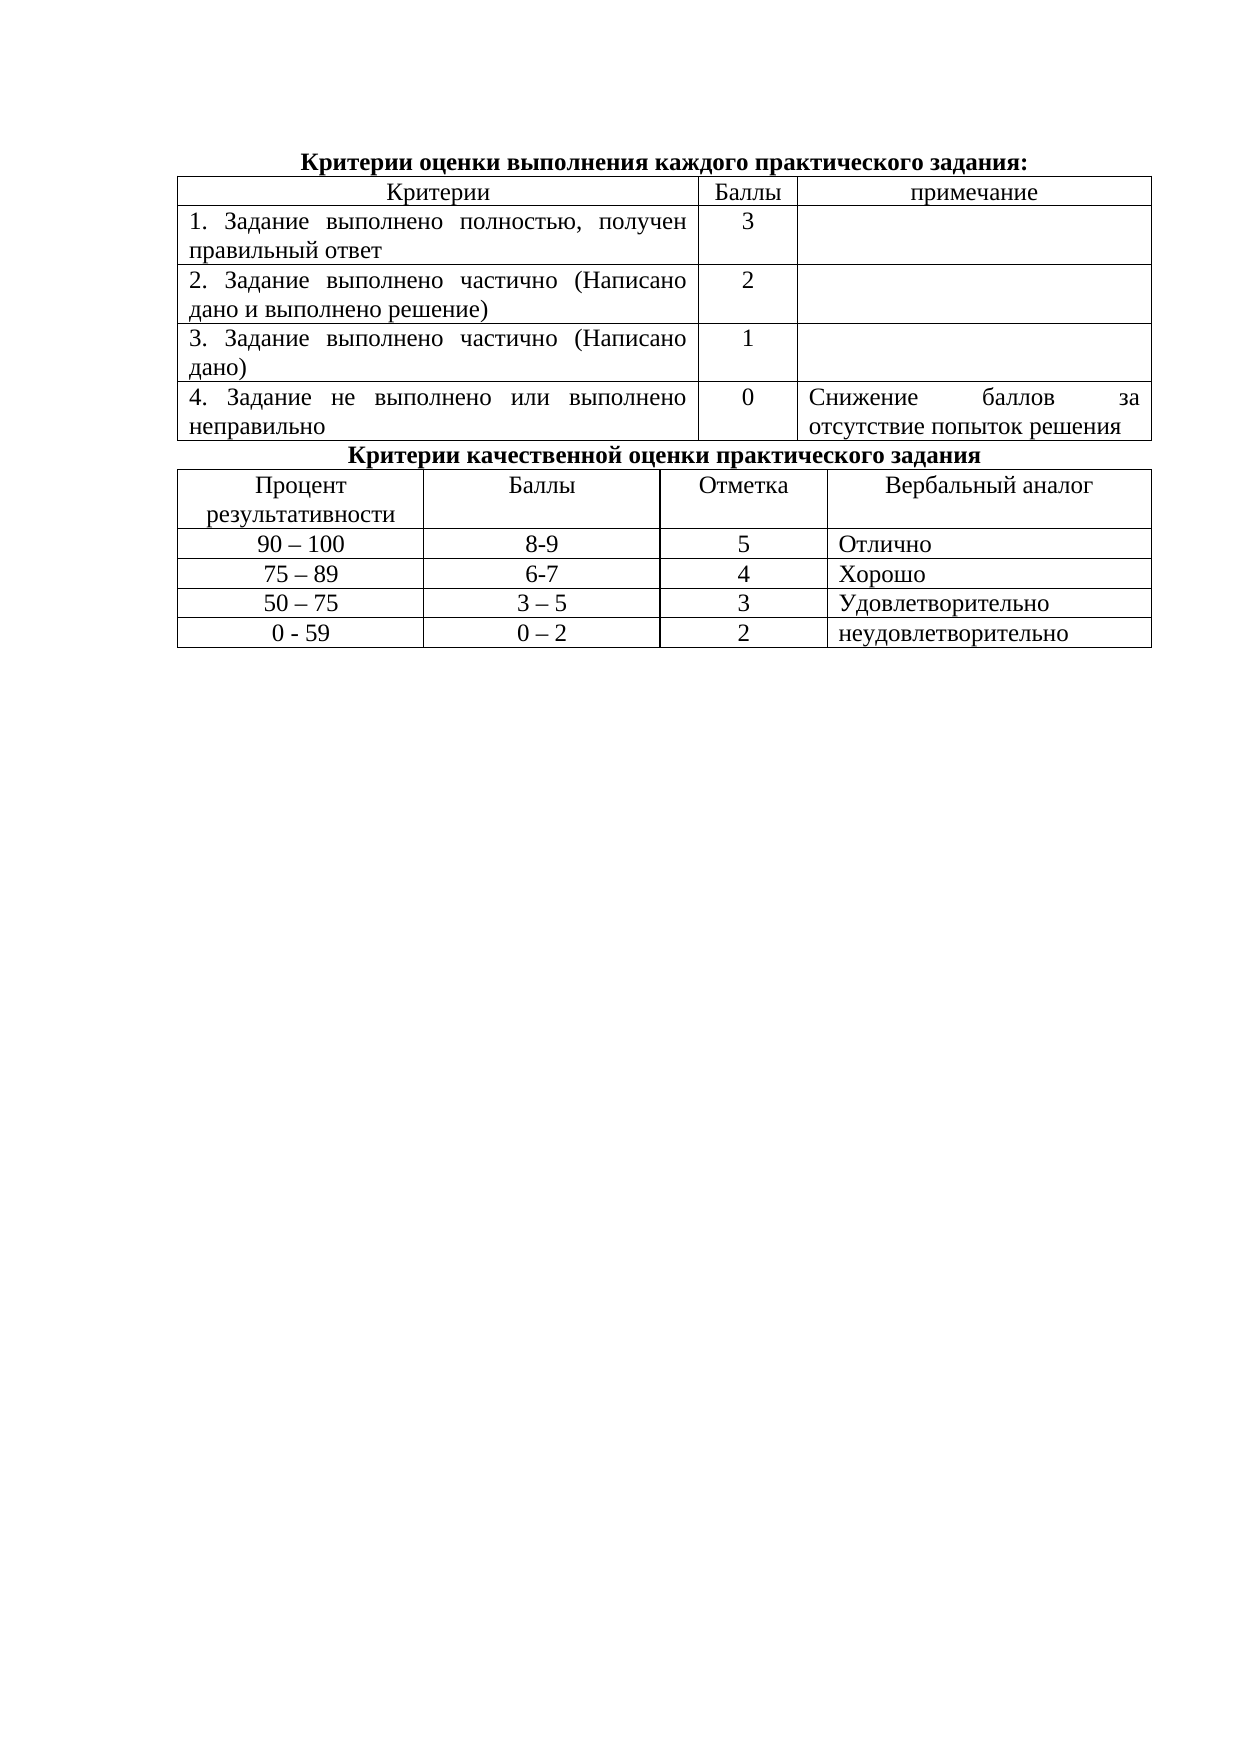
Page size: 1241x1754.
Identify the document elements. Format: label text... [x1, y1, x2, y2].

table_cell [798, 265, 1151, 322]
table_cell 75 – 89 [178, 559, 423, 587]
table_cell 1 [699, 324, 797, 381]
table_cell [798, 324, 1151, 381]
table_cell Отлично [828, 529, 1151, 558]
table_cell 6-7 [424, 559, 659, 587]
table_cell 4 [661, 559, 827, 587]
table_cell 0 - 59 [178, 618, 423, 647]
table_cell 8-9 [424, 529, 659, 558]
text Критерии качественной оценки практического задания [177, 441, 1152, 469]
table_cell 3. Задание выполнено частично (Написано дано) [178, 324, 698, 381]
table_header примечание [798, 177, 1151, 205]
table_cell 50 – 75 [178, 589, 423, 617]
table_header Процент результативности [178, 470, 423, 528]
table_cell Хорошо [828, 559, 1151, 587]
table_cell 3 [661, 589, 827, 617]
table_cell 90 – 100 [178, 529, 423, 558]
table_cell 1. Задание выполнено полностью, получен правильный ответ [178, 206, 698, 264]
table_header Вербальный аналог [828, 470, 1151, 528]
table_cell 2 [699, 265, 797, 322]
table_cell Снижение баллов за отсутствие попыток решения [798, 382, 1151, 439]
table_cell 2 [661, 618, 827, 647]
table_cell 4. Задание не выполнено или выполнено неправильно [178, 382, 698, 439]
table_header Критерии [178, 177, 698, 205]
table_header Баллы [699, 177, 797, 205]
table_cell 0 [699, 382, 797, 439]
text Критерии оценки выполнения каждого практического задания: [177, 147, 1152, 176]
table_cell Удовлетворительно [828, 589, 1151, 617]
table_cell 0 – 2 [424, 618, 659, 647]
table_cell 2. Задание выполнено частично (Написано дано и выполнено решение) [178, 265, 698, 322]
table_cell неудовлетворительно [828, 618, 1151, 647]
table_cell 5 [661, 529, 827, 558]
table_cell 3 – 5 [424, 589, 659, 617]
table_cell 3 [699, 206, 797, 264]
table_header Отметка [661, 470, 827, 528]
table_header Баллы [424, 470, 659, 528]
table_cell [798, 206, 1151, 264]
